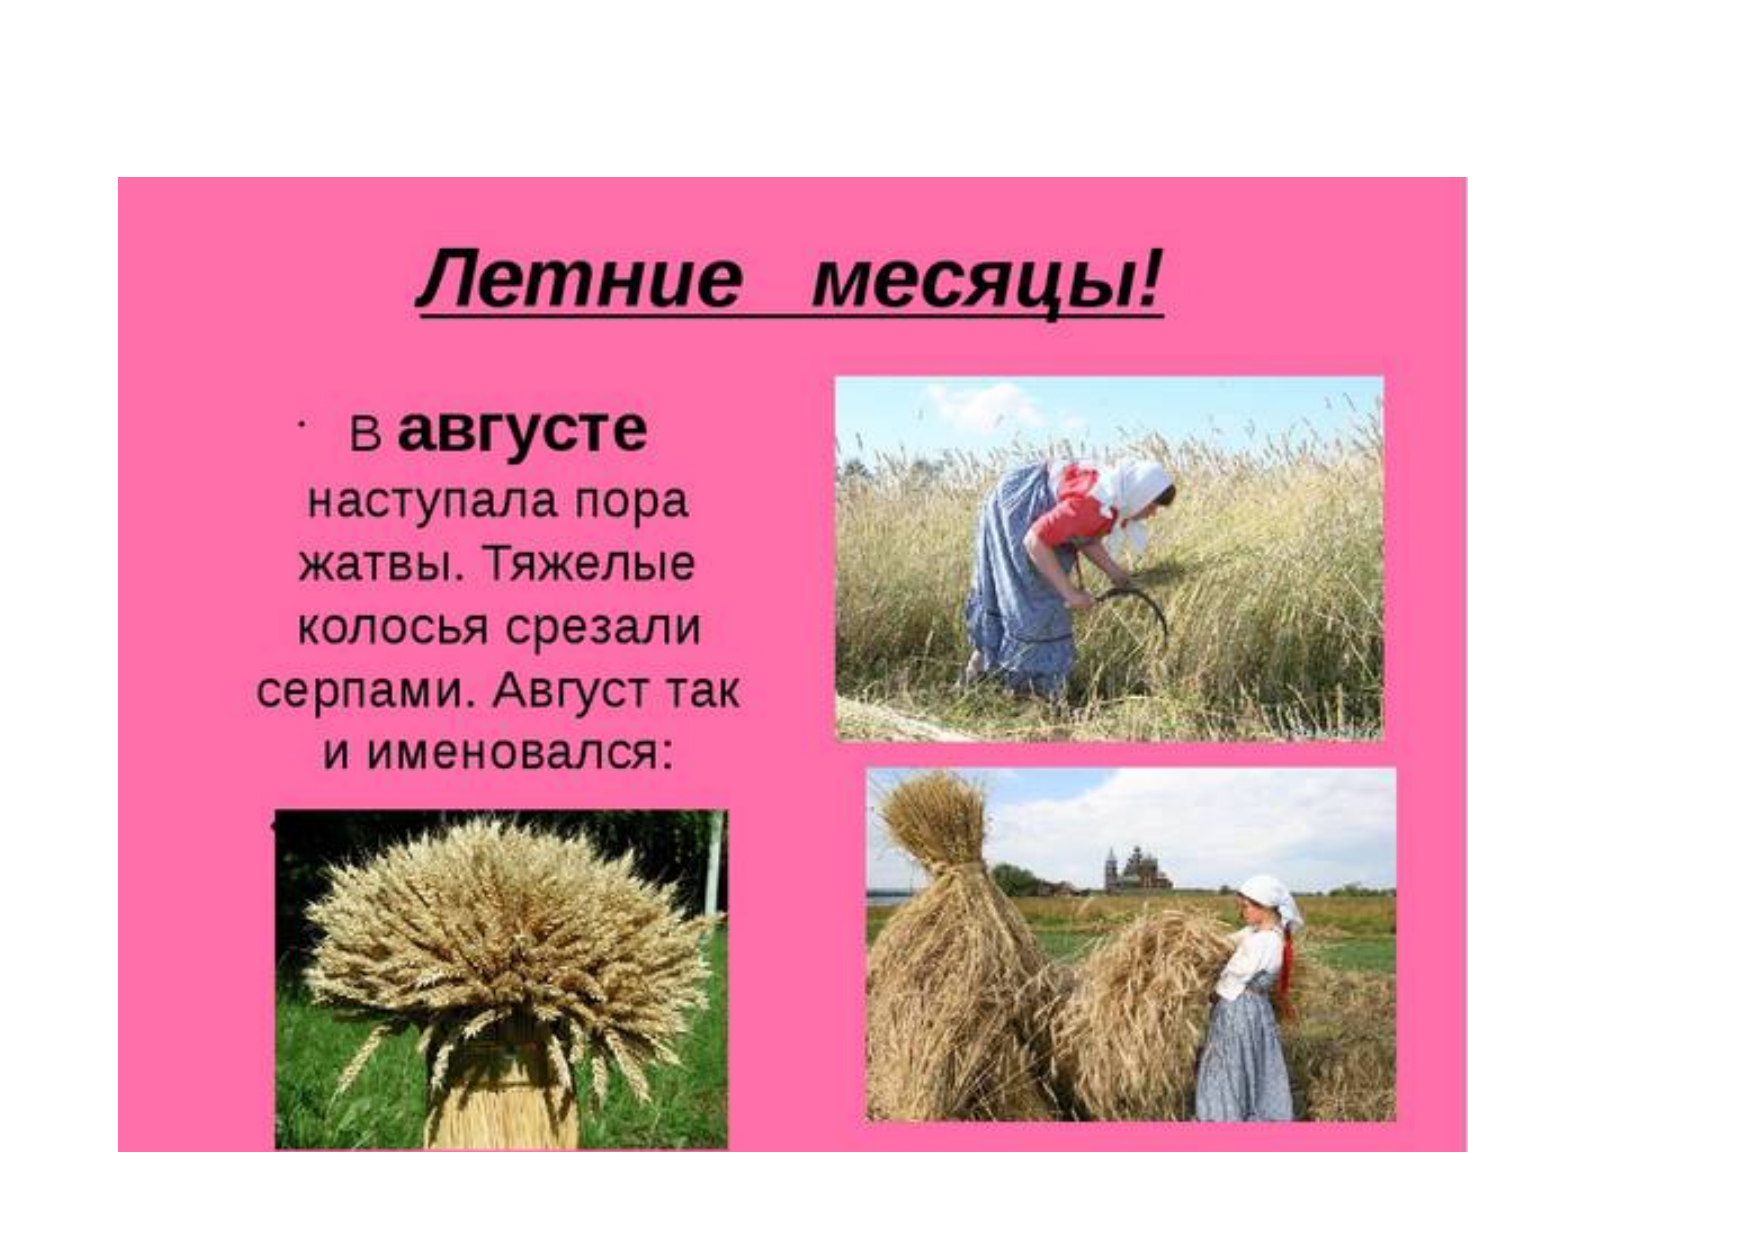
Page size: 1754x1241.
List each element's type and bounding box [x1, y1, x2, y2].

picture [118, 177, 1468, 1152]
